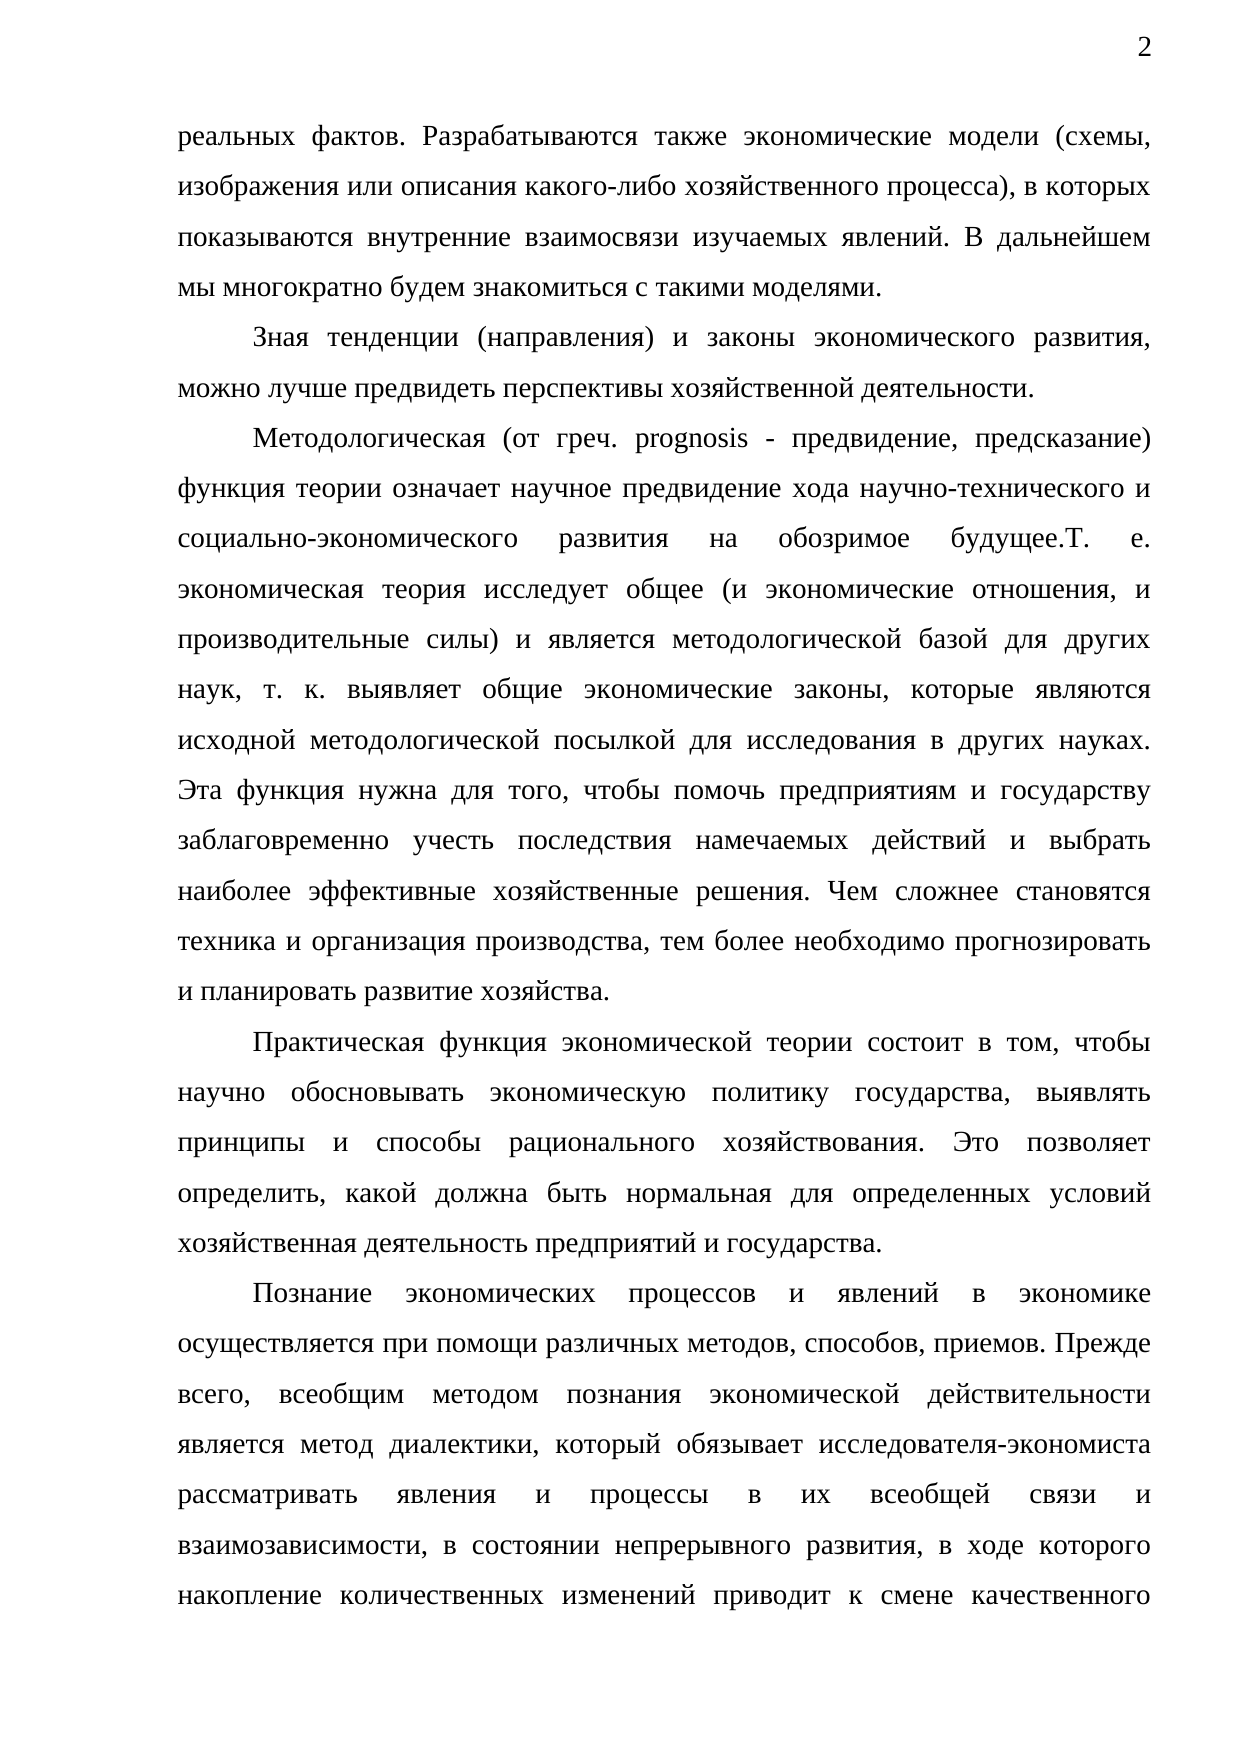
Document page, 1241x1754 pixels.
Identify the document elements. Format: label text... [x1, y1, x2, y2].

text Зная тенденции (направления) и законы экономического развития, можно лучше предвидеть перспективы хозяйственной деятельности. [177, 319, 1152, 403]
text Практическая функция экономической теории состоит в том, чтобы научно обосновывать экономическую политику государства, выявлять принципы и способы рационального хозяйствования. Это позволяет определить, какой должна быть нормальная для определенных условий хозяйственная деятельность предприятий и государства. [177, 1024, 1152, 1258]
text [177, 118, 1152, 303]
text Методологическая (от греч. prognosis - предвидение, предсказание) функция теории означает научное предвидение хода научно-технического и социально-экономического развития на обозримое будущее.Т. е. экономическая теория исследует общее (и экономические отношения, и производительные силы) и является методологической базой для других наук, т. к. выявляет общие экономические законы, которые являются исходной методологической посылкой для исследования в других науках. Эта функция нужна для того, чтобы помочь предприятиям и государству заблаговременно учесть последствия намечаемых действий и выбрать наиболее эффективные хозяйственные решения. Чем сложнее становятся техника и организация производства, тем более необходимо прогнозировать и планировать развитие хозяйства. [177, 420, 1152, 1007]
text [177, 1275, 1152, 1611]
